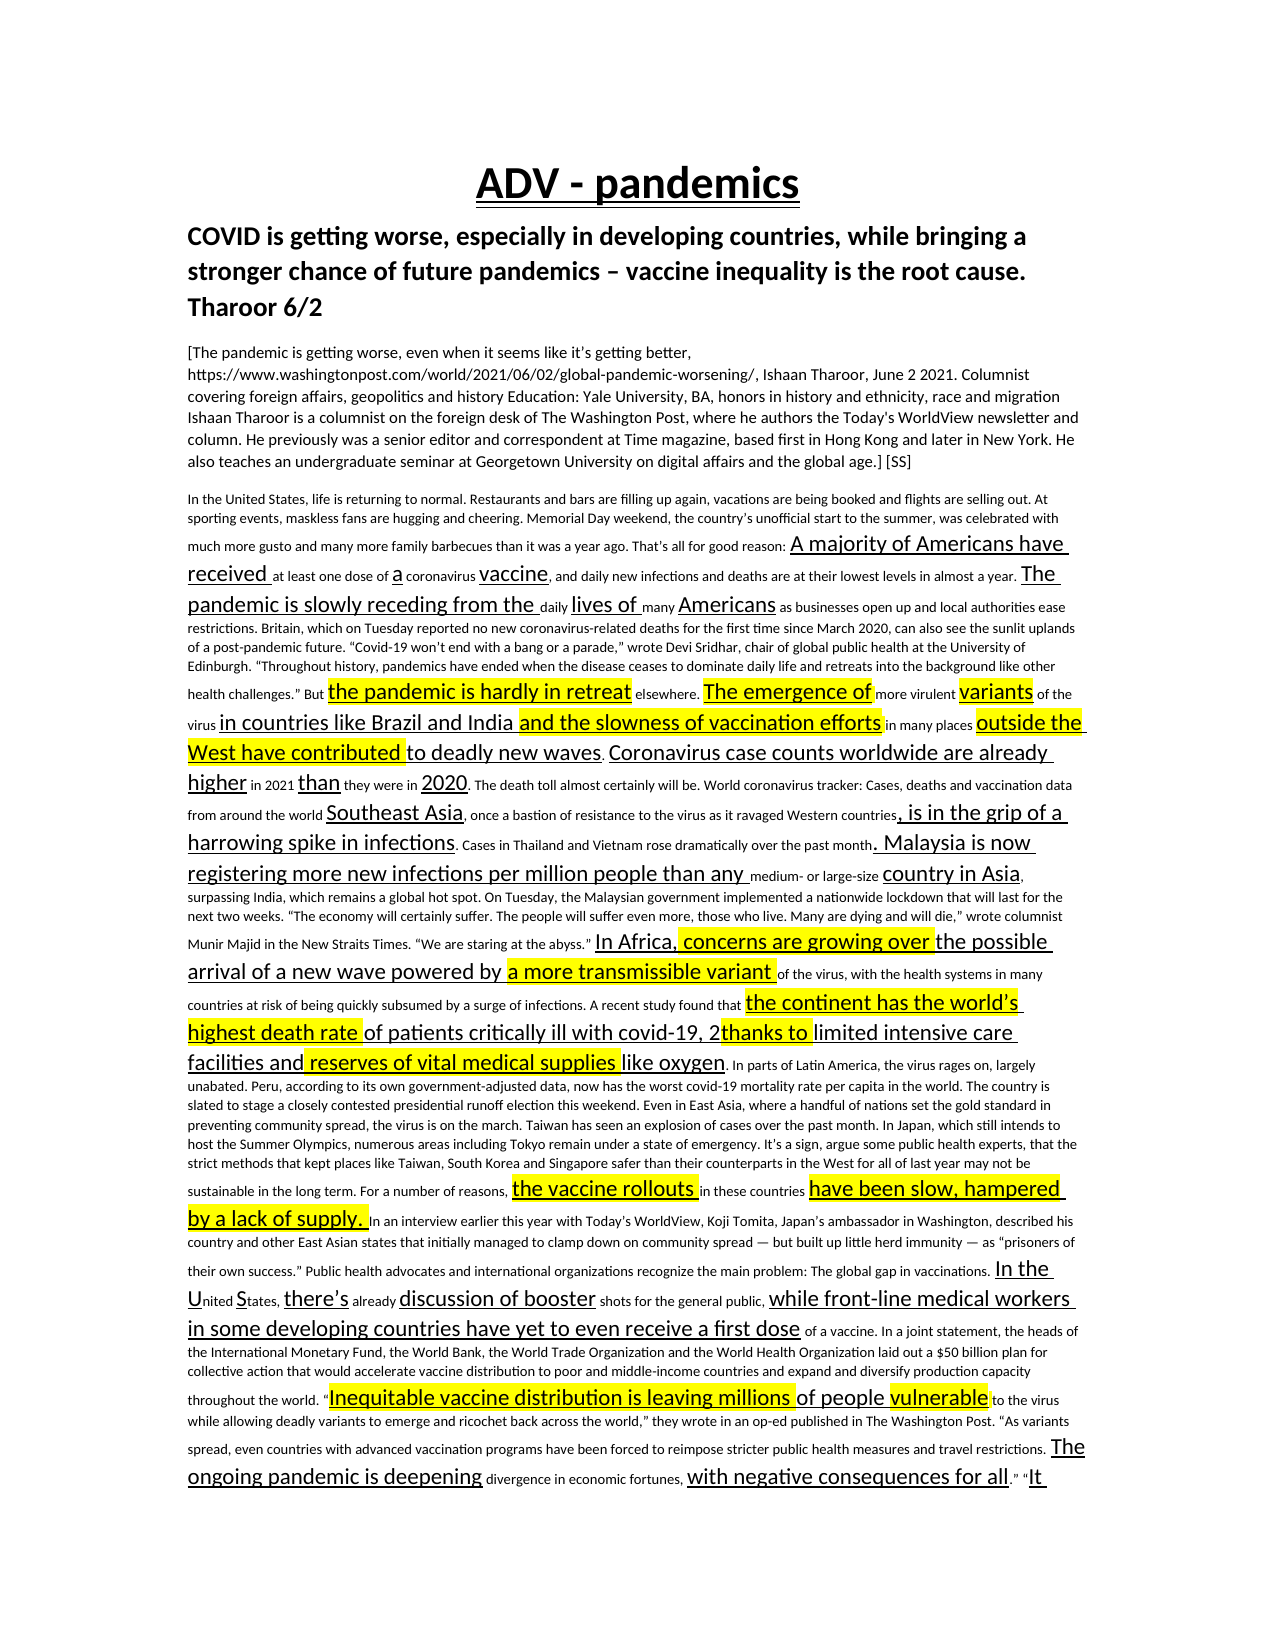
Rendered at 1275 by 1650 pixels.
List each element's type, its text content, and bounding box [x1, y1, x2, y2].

subtitle ADV - pandemics [187, 154, 1087, 210]
subtitle COVID is getting worse, especially in developing countries, while bringing a stronger chance of future pandemics – vaccine inequality is the root cause. [187, 219, 1087, 287]
text Tharoor 6/2 [187, 290, 1087, 323]
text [187, 490, 1087, 1490]
text [The pandemic is getting worse, even when it seems like it’s getting better, https://www.washingtonpost.com/world/2021/06/02/global-pandemic-worsening/, Ishaan Tharoor, June 2 2021. Columnist covering foreign affairs, geopolitics and history Education: Yale University, BA, honors in history and ethnicity, race and migration Ishaan Tharoor is a columnist on the foreign desk of The Washington Post, where he authors the Today's WorldView newsletter and column. He previously was a senior editor and correspondent at Time magazine, based first in Hong Kong and later in New York. He also teaches an undergraduate seminar at Georgetown University on digital affairs and the global age.] [SS] [187, 342, 1087, 472]
